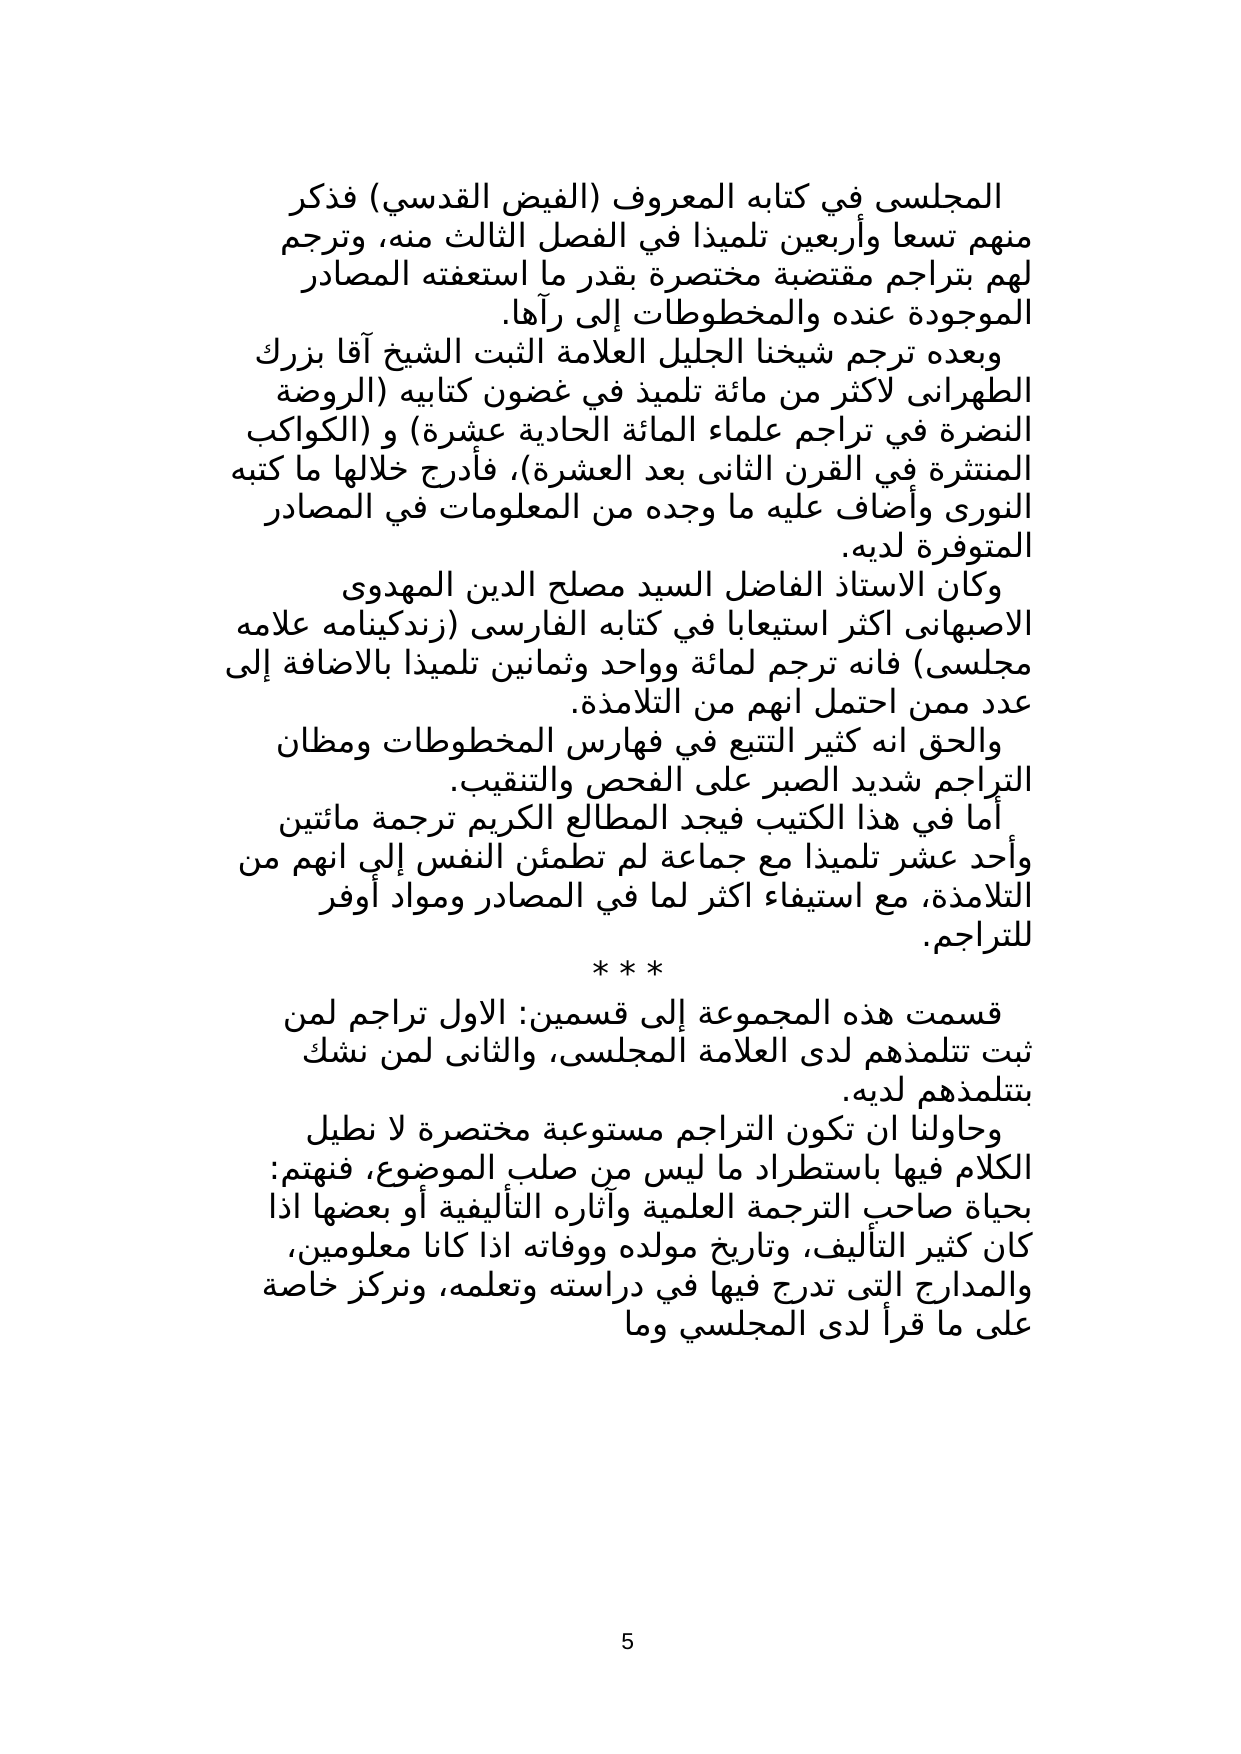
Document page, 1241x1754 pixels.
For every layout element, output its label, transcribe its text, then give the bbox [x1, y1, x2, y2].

text * * * [222, 954, 1033, 993]
text قسمت هذه المجموعة إلى قسمين: الاول تراجم لمن ثبت تتلمذهم لدى العلامة المجلسى، والثانى لمن نشك بتتلمذهم لديه. [222, 993, 1033, 1110]
text وبعده ترجم شيخنا الجليل العلامة الثبت الشيخ آقا بزرك الطهرانى لاكثر من مائة تلميذ في غضون كتابيه (الروضة النضرة في تراجم علماء المائة الحادية عشرة) و (الكواكب المنتثرة في القرن الثانى بعد العشرة)، فأدرج خلالها ما كتبه النورى وأضاف عليه ما وجده من المعلومات في المصادر المتوفرة لديه. [222, 333, 1033, 566]
text وحاولنا ان تكون التراجم مستوعبة مختصرة لا نطيل الكلام فيها باستطراد ما ليس من صلب الموضوع، فنهتم: بحياة صاحب الترجمة العلمية وآثاره التأليفية أو بعضها اذا كان كثير التأليف، وتاريخ مولده ووفاته اذا كانا معلومين، والمدارج التى تدرج فيها في دراسته وتعلمه، ونركز خاصة على ما قرأ لدى المجلسي وما [222, 1110, 1033, 1343]
text أما في هذا الكتيب فيجد المطالع الكريم ترجمة مائتين وأحد عشر تلميذا مع جماعة لم تطمئن النفس إلى انهم من التلامذة، مع استيفاء اكثر لما في المصادر ومواد أوفر للتراجم. [222, 799, 1033, 954]
text والحق انه كثير التتبع في فهارس المخطوطات ومظان التراجم شديد الصبر على الفحص والتنقيب. [222, 721, 1033, 799]
text وكان الاستاذ الفاضل السيد مصلح الدين المهدوى الاصبهانى اكثر استيعابا في كتابه الفارسى (زندكينامه علامه مجلسى) فانه ترجم لمائة وواحد وثمانين تلميذا بالاضافة إلى عدد ممن احتمل انهم من التلامذة. [222, 566, 1033, 721]
text المجلسى في كتابه المعروف (الفيض القدسي) فذكر منهم تسعا وأربعين تلميذا في الفصل الثالث منه، وترجم لهم بتراجم مقتضبة مختصرة بقدر ما استعفته المصادر الموجودة عنده والمخطوطات إلى رآها. [222, 177, 1033, 333]
